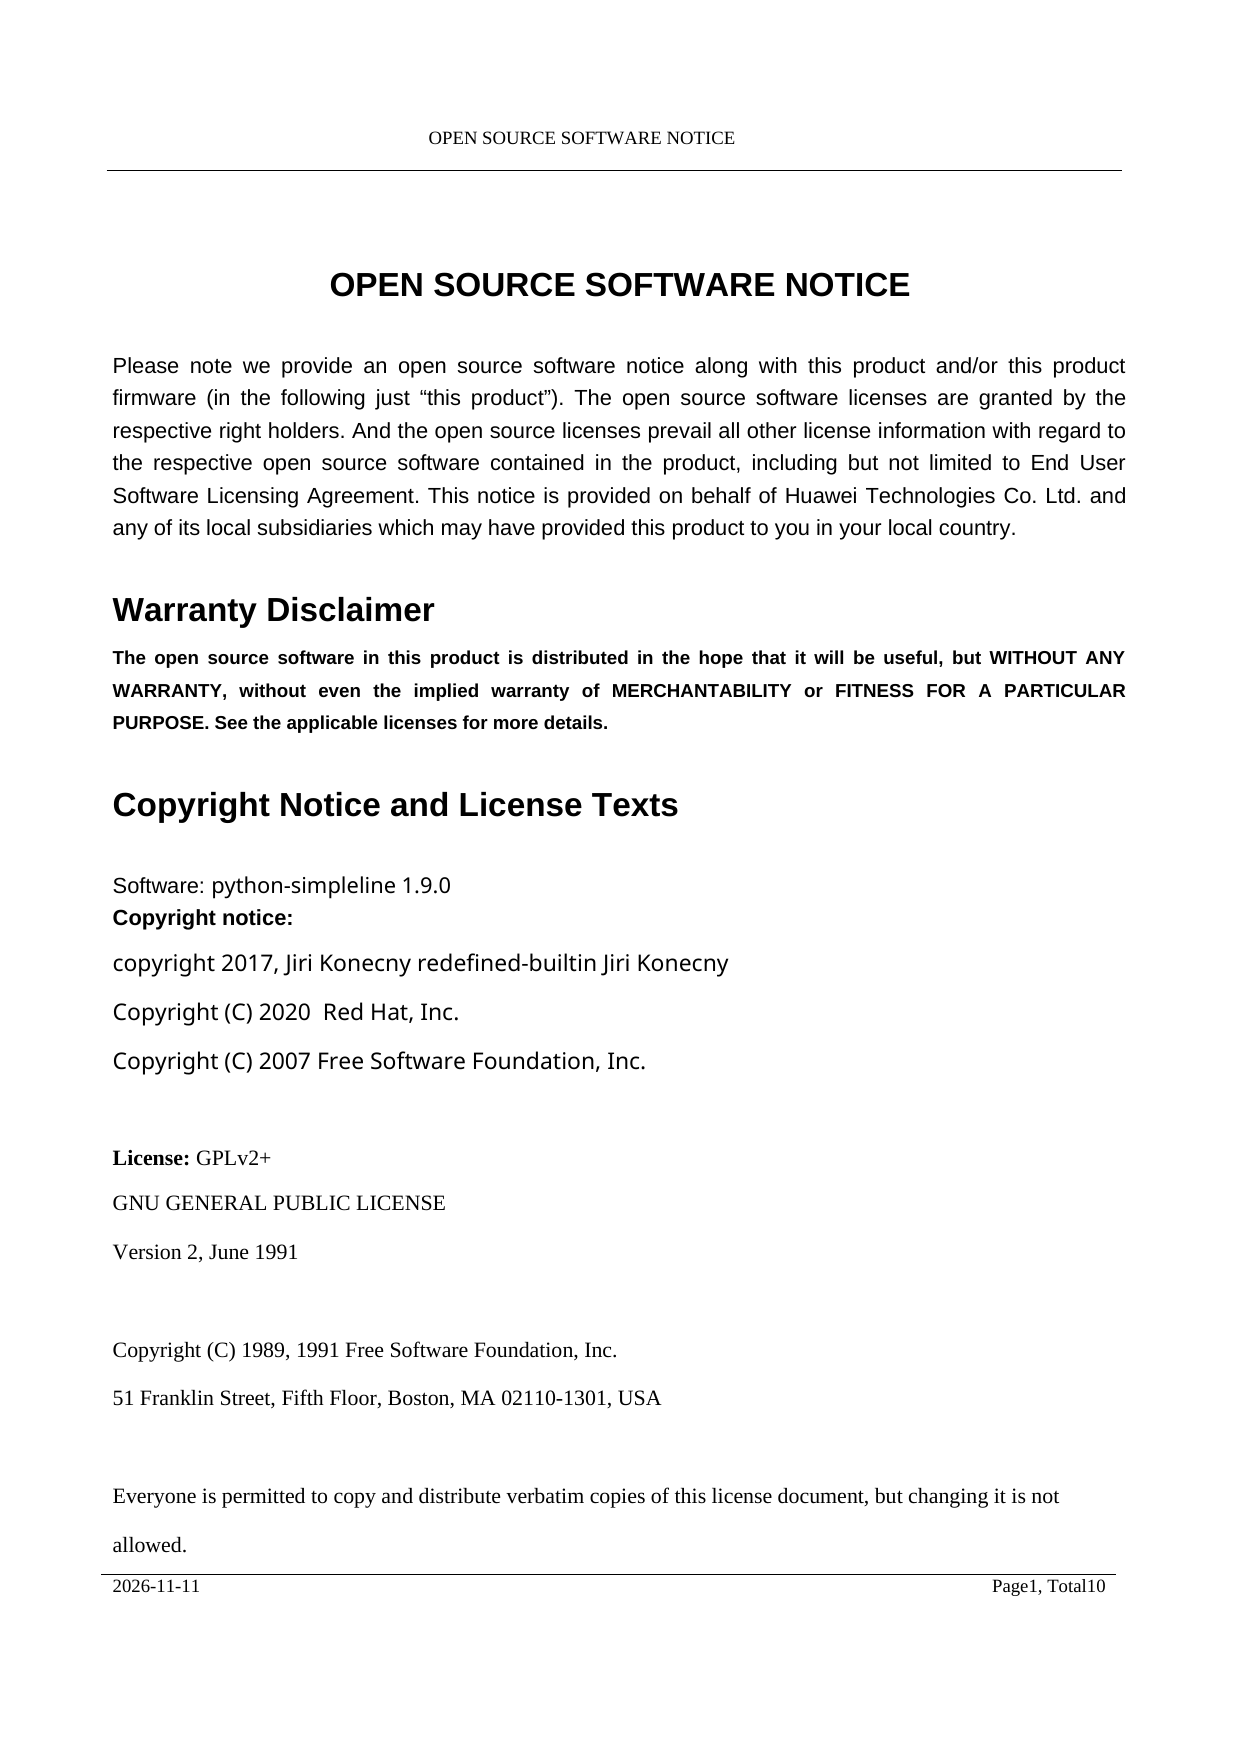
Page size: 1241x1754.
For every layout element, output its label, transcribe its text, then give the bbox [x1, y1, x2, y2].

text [112, 1187, 1128, 1560]
text OPEN SOURCE SOFTWARE NOTICE [112, 251, 1128, 316]
text The open source software in this product is distributed in the hope that it will be useful, but WITHOUT ANY WARRANTY, without even the implied warranty of MERCHANTABILITY or FITNESS FOR A PARTICULAR PURPOSE. See the applicable licenses for more details. [112, 641, 1128, 739]
text Warranty Disclaimer [112, 576, 1128, 641]
text Copyright Notice and License Texts [112, 771, 1128, 836]
text License: GPLv2+ [112, 1142, 1128, 1174]
text Please note we provide an open source software notice along with this product and/or this product firmware (in the following just “this product”). The open source software licenses are granted by the respective right holders. And the open source licenses prevail all other license information with regard to the respective open source software contained in the product, including but not limited to End User Software Licensing Agreement. This notice is provided on behalf of Huawei Technologies Co. Ltd. and any of its local subsidiaries which may have provided this product to you in your local country. [112, 349, 1128, 544]
text copyright 2017, Jiri Konecny redefined-builtin Jiri Konecny Copyright (C) 2020 Red Hat, Inc. Copyright (C) 2007 Free Software Foundation, Inc. [112, 947, 1128, 1125]
text Copyright notice: [112, 901, 1128, 934]
text Software: python-simpleline 1.9.0 [112, 869, 1128, 901]
